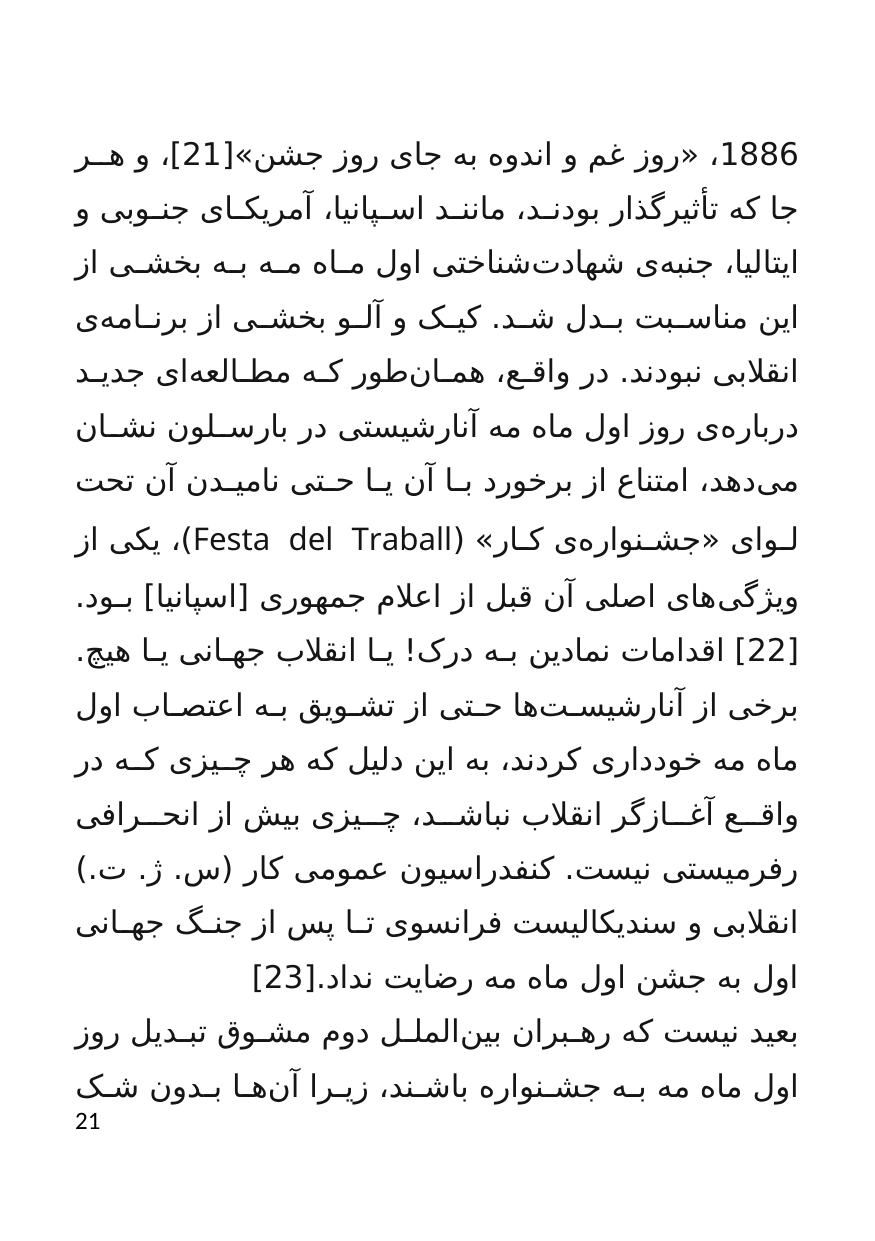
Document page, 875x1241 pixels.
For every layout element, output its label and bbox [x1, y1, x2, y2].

text [75, 1014, 799, 1104]
text [75, 136, 799, 996]
